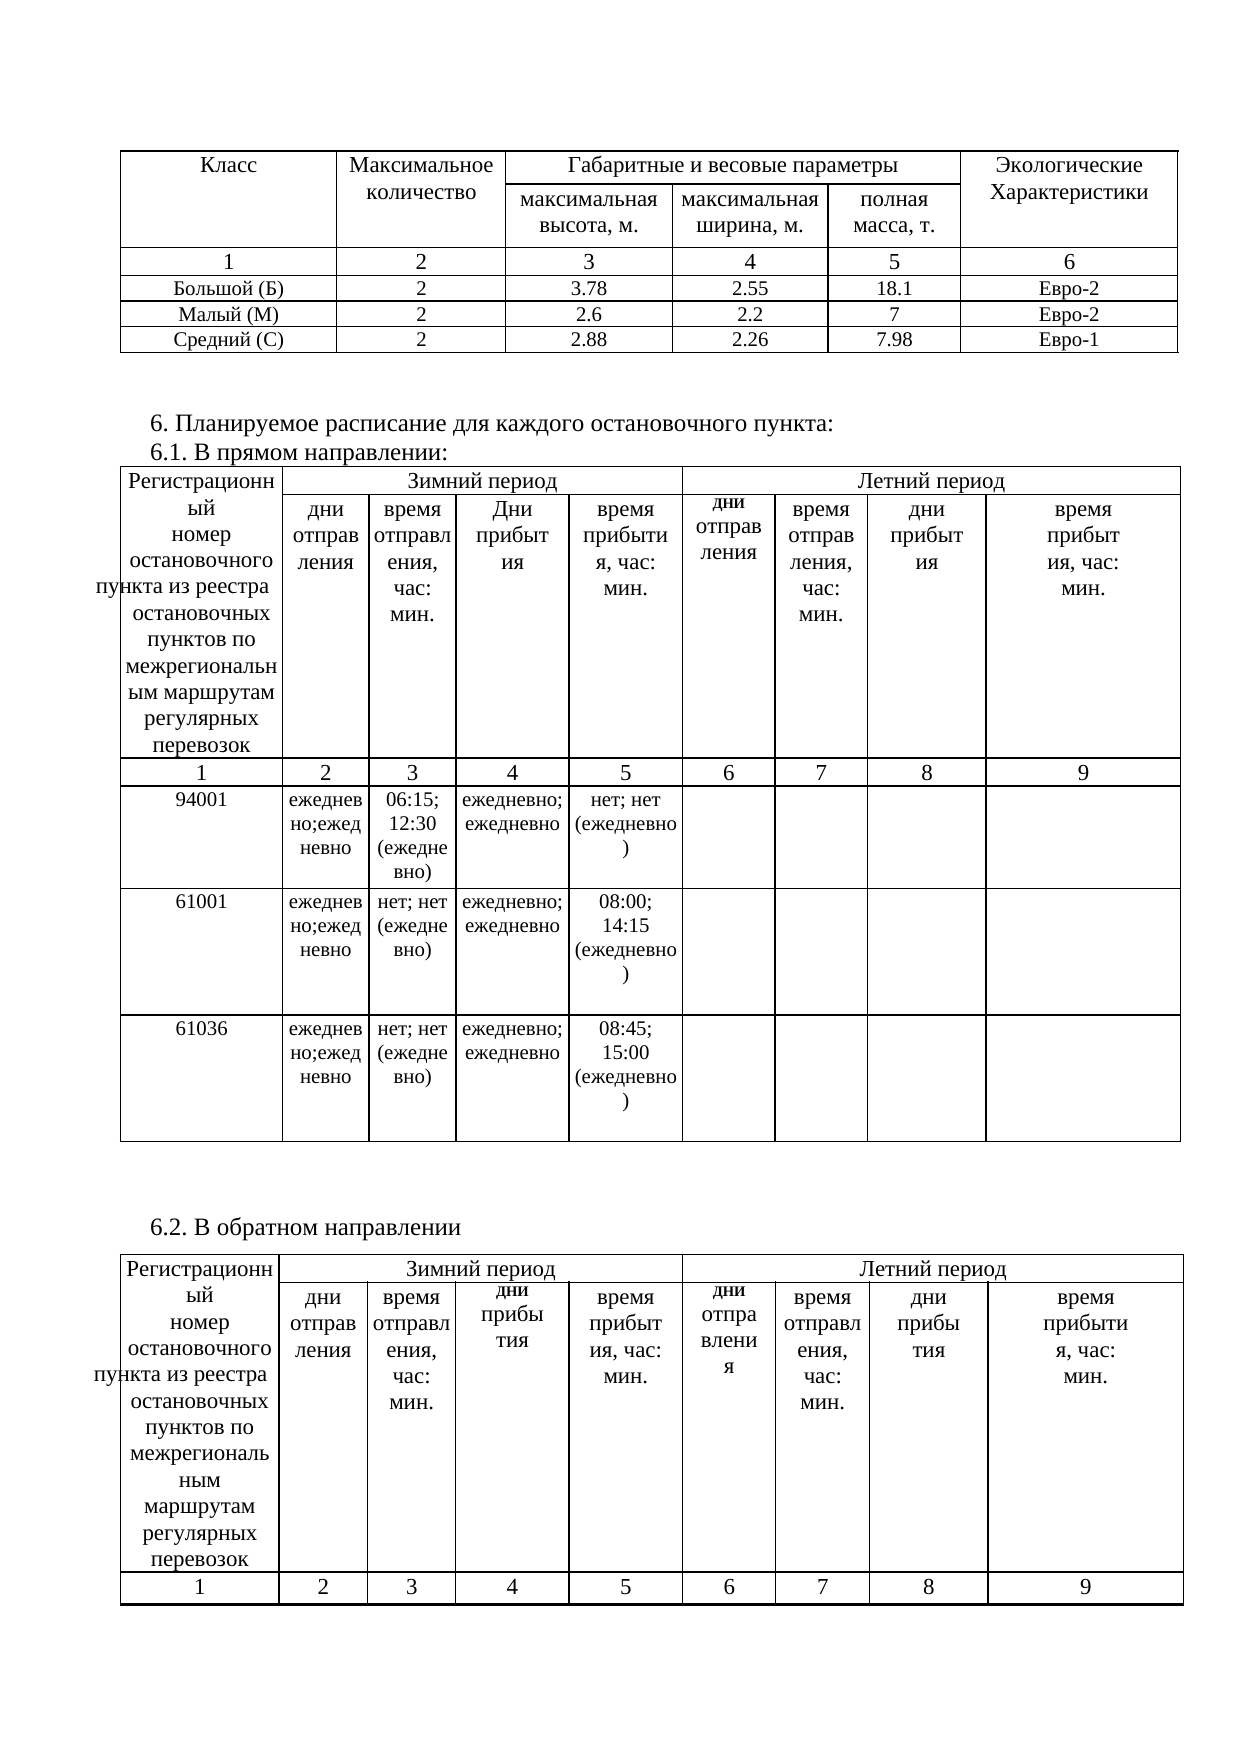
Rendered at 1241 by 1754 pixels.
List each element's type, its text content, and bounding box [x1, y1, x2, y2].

table_cell время прибыти я, час: мин. [989, 1283, 1183, 1571]
table_cell ДНИ отправ ления [683, 495, 774, 757]
table_cell время отправл ения, час: мин. [370, 495, 455, 757]
table_cell Евро-2 [961, 276, 1177, 300]
table_cell [868, 889, 985, 1014]
table_cell 5 [829, 248, 960, 274]
table_cell дни прибы тия [870, 1283, 987, 1571]
table_header Летний период [683, 467, 1180, 493]
table_header Максимальное количество [337, 152, 505, 247]
text 6.1. В прямом направлении: [150, 437, 1090, 466]
table_cell Евро-2 [961, 302, 1177, 326]
table_cell 1 [121, 759, 282, 785]
table_cell 5 [570, 759, 682, 785]
table_cell время отправ ления, час: мин. [776, 495, 867, 757]
table_cell 3 [506, 248, 672, 274]
table_cell 3 [370, 759, 455, 785]
table_cell 8 [868, 759, 985, 785]
table_cell 61036 [121, 1016, 282, 1141]
table_cell 7 [829, 302, 960, 326]
table_cell ежедневно;ежедневно [457, 1016, 568, 1141]
table_cell 3 [368, 1573, 455, 1603]
table_cell ДНИ прибы тия [456, 1283, 568, 1571]
table_cell максимальная высота, м. [506, 185, 672, 247]
table_cell 06:15; 12:30 (ежедневно) [370, 787, 455, 887]
table_cell время прибыт ия, час: мин. [570, 1283, 682, 1571]
table_cell [868, 787, 985, 887]
table_cell 2.2 [673, 302, 827, 326]
table_cell 9 [987, 759, 1180, 785]
table_cell 2 [337, 327, 505, 351]
table_cell [987, 787, 1180, 887]
table_cell время прибыти я, час: мин. [570, 495, 682, 757]
table_cell 4 [456, 1573, 568, 1603]
table_cell 6 [683, 1573, 775, 1603]
table_cell 2.6 [506, 302, 672, 326]
table_cell 7.98 [829, 327, 960, 351]
table_cell 18.1 [829, 276, 960, 300]
table_header Летний период [683, 1255, 1183, 1281]
table_cell [987, 889, 1180, 1014]
text 6. Планируемое расписание для каждого остановочного пункта: [150, 408, 1090, 437]
table_cell 2 [337, 302, 505, 326]
table_header Зимний период [280, 1255, 682, 1281]
table_cell 2.88 [506, 327, 672, 351]
table_cell 6 [961, 248, 1177, 274]
table_cell нет; нет (ежедневно) [370, 1016, 455, 1141]
table_cell 7 [776, 759, 867, 785]
table_cell дни прибыт ия [868, 495, 985, 757]
table_cell 94001 [121, 787, 282, 887]
table_cell нет; нет (ежедневно) [370, 889, 455, 1014]
table_cell 08:00; 14:15 (ежедневно) [570, 889, 682, 1014]
table_cell ежедневно;ежедневно [283, 787, 368, 887]
table_cell Малый (М) [121, 302, 336, 326]
table_cell 1 [121, 248, 336, 274]
table_header Зимний период [283, 467, 682, 493]
table_cell максимальная ширина, м. [673, 185, 827, 247]
table_cell время прибыт ия, час: мин. [987, 495, 1180, 757]
table_cell Дни прибыт ия [457, 495, 568, 757]
table_cell нет; нет (ежедневно) [570, 787, 682, 887]
table_cell [987, 1016, 1180, 1141]
table_cell 9 [989, 1573, 1183, 1603]
text 6.2. В обратном направлении [150, 1212, 1090, 1241]
table_cell ДНИ отпра влени я [683, 1283, 775, 1571]
table_cell ежедневно;ежедневно [457, 787, 568, 887]
table_cell ежедневно;ежедневно [283, 1016, 368, 1141]
table_cell время отправл ения, час: мин. [776, 1283, 869, 1571]
table_header Регистрационный номер остановочного пункта из реестра остановочных пунктов по межрегиональным маршрутам регулярных перевозок [121, 1255, 278, 1571]
table_cell Евро-1 [961, 327, 1177, 351]
table_cell 1 [121, 1573, 278, 1603]
table_cell 2 [283, 759, 368, 785]
table_cell дни отправ ления [283, 495, 368, 757]
table_header Регистрационный номер остановочного пункта из реестра остановочных пунктов по межрегиональным маршрутам регулярных перевозок [121, 467, 282, 757]
table_cell ежедневно;ежедневно [283, 889, 368, 1014]
table_cell Средний (С) [121, 327, 336, 351]
table_cell 61001 [121, 889, 282, 1014]
table_header Габаритные и весовые параметры [506, 152, 960, 183]
table_header Экологические Характеристики [961, 152, 1177, 247]
table_cell [868, 1016, 985, 1141]
table_cell Большой (Б) [121, 276, 336, 300]
table_cell [776, 889, 867, 1014]
table_cell 7 [776, 1573, 869, 1603]
table_cell [776, 787, 867, 887]
table_cell [683, 1016, 774, 1141]
table_cell 8 [870, 1573, 987, 1603]
table_cell 3.78 [506, 276, 672, 300]
table_cell 2 [337, 276, 505, 300]
table_cell 2.55 [673, 276, 827, 300]
table_cell 4 [673, 248, 827, 274]
table_cell полная масса, т. [829, 185, 960, 247]
table_header Класс [121, 152, 336, 247]
table_cell дни отправ ления [280, 1283, 367, 1571]
table_cell 2 [280, 1573, 367, 1603]
table_cell ежедневно;ежедневно [457, 889, 568, 1014]
table_cell [683, 889, 774, 1014]
table_cell 4 [457, 759, 568, 785]
table_cell 08:45; 15:00 (ежедневно) [570, 1016, 682, 1141]
table_cell 6 [683, 759, 774, 785]
table_cell 2 [337, 248, 505, 274]
table_cell [776, 1016, 867, 1141]
table_cell 2.26 [673, 327, 827, 351]
table_cell время отправл ения, час: мин. [368, 1283, 455, 1571]
table_cell [683, 787, 774, 887]
table_cell 5 [570, 1573, 682, 1603]
